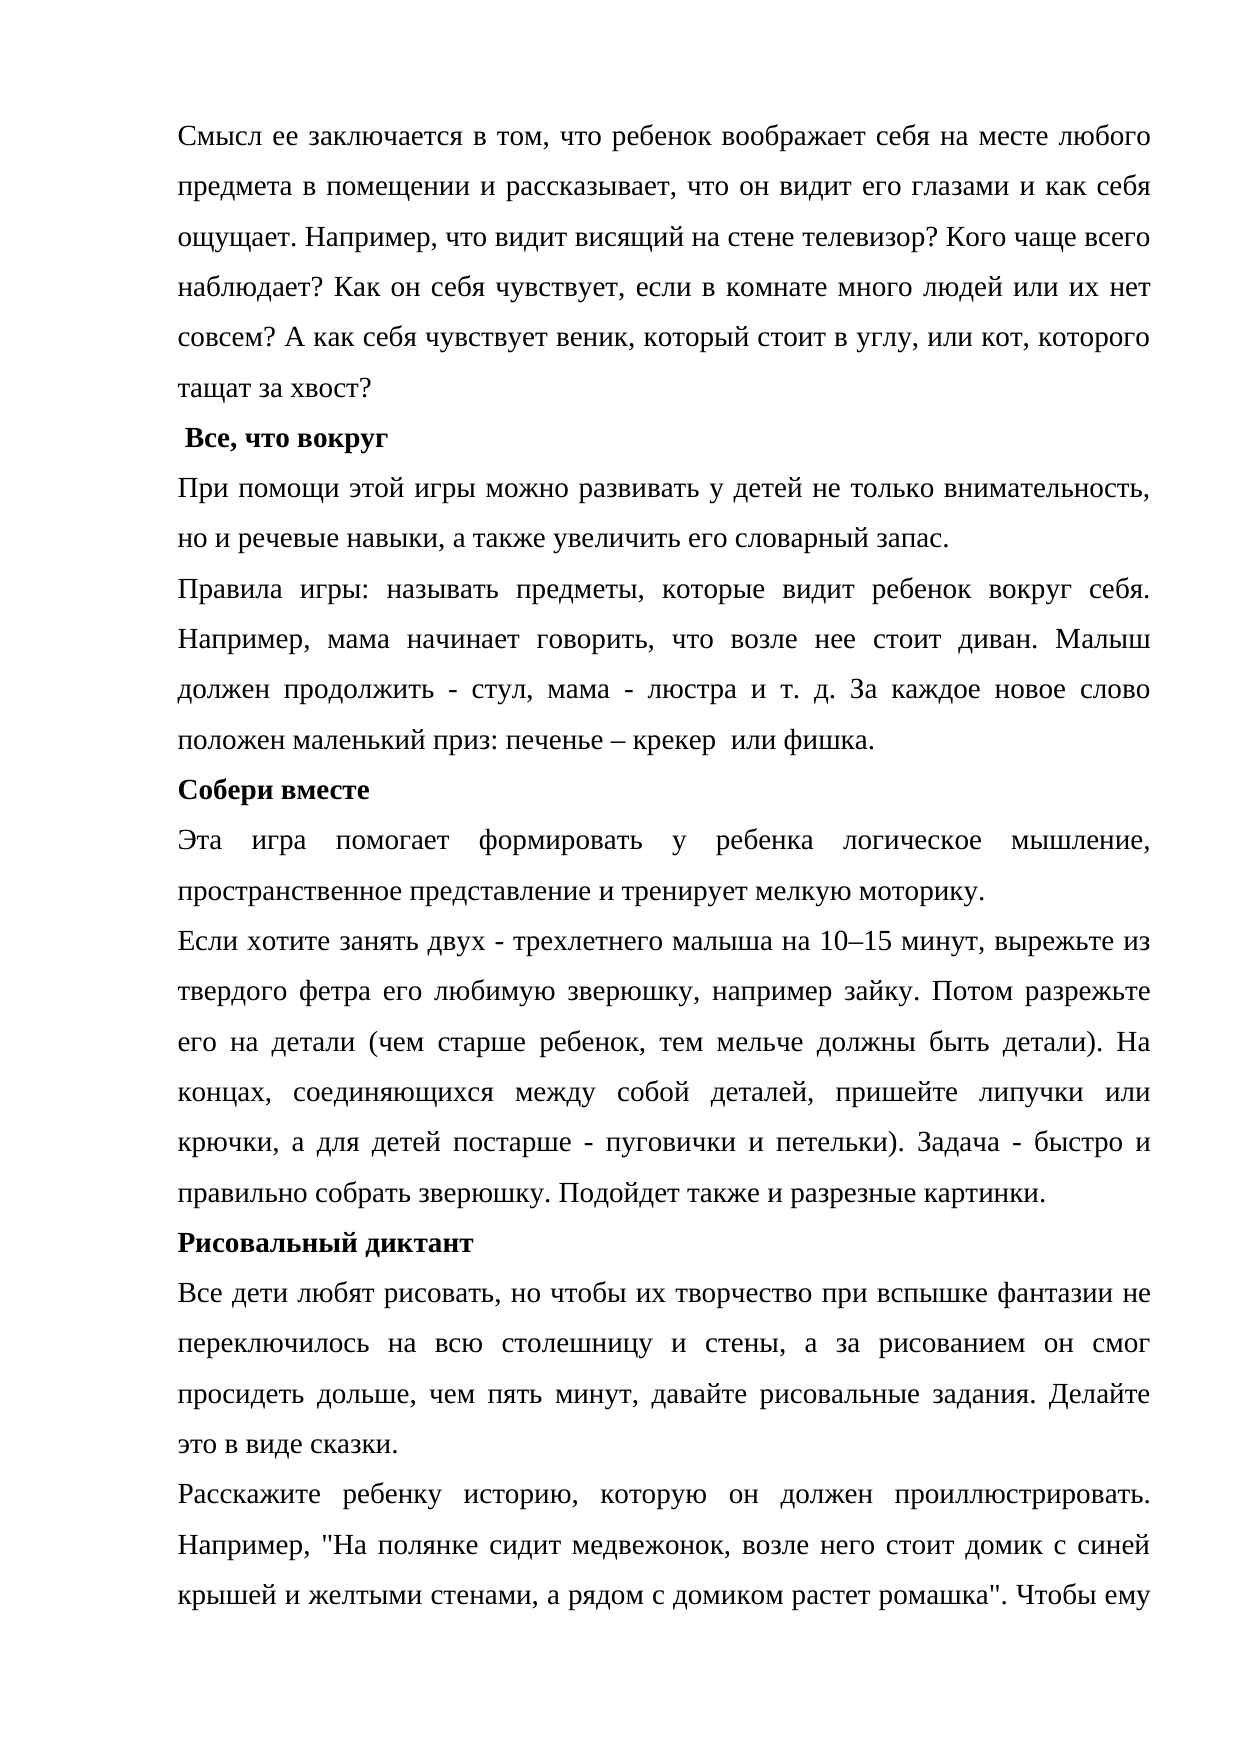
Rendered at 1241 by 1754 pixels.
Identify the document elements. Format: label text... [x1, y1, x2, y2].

text Если хотите занять двух - трехлетнего малыша на 10–15 минут, вырежьте из твердого фетра его любимую зверюшку, например зайку. Потом разрежьте его на детали (чем старше ребенок, тем мельче должны быть детали). На концах, соединяющихся между собой деталей, пришейте липучки или крючки, а для детей постарше - пуговички и петельки). Задача - быстро и правильно собрать зверюшку. Подойдет также и разрезные картинки. [177, 923, 1152, 1208]
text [177, 1477, 1152, 1611]
subtitle Рисовальный диктант [177, 1225, 1152, 1258]
text Все дети любят рисовать, но чтобы их творчество при вспышке фантазии не переключилось на всю столешницу и стены, а за рисованием он смог просидеть дольше, чем пять минут, давайте рисовальные задания. Делайте это в виде сказки. [177, 1275, 1152, 1460]
text Правила игры: называть предметы, которые видит ребенок вокруг себя. Например, мама начинает говорить, что возле нее стоит диван. Малыш должен продолжить - стул, мама - люстра и т. д. За каждое новое слово положен маленький приз: печенье – крекер или фишка. [177, 571, 1152, 755]
subtitle Все, что вокруг [177, 420, 1152, 453]
text Эта игра помогает формировать у ребенка логическое мышление, пространственное представление и тренирует мелкую моторику. [177, 822, 1152, 906]
text Смысл ее заключается в том, что ребенок воображает себя на месте любого предмета в помещении и рассказывает, что он видит его глазами и как себя ощущает. Например, что видит висящий на стене телевизор? Кого чаще всего наблюдает? Как он себя чувствует, если в комнате много людей или их нет совсем? А как себя чувствует веник, который стоит в углу, или кот, которого тащат за хвост? [177, 118, 1152, 403]
subtitle Собери вместе [177, 772, 1152, 806]
text При помощи этой игры можно развивать у детей не только внимательность, но и речевые навыки, а также увеличить его словарный запас. [177, 470, 1152, 554]
